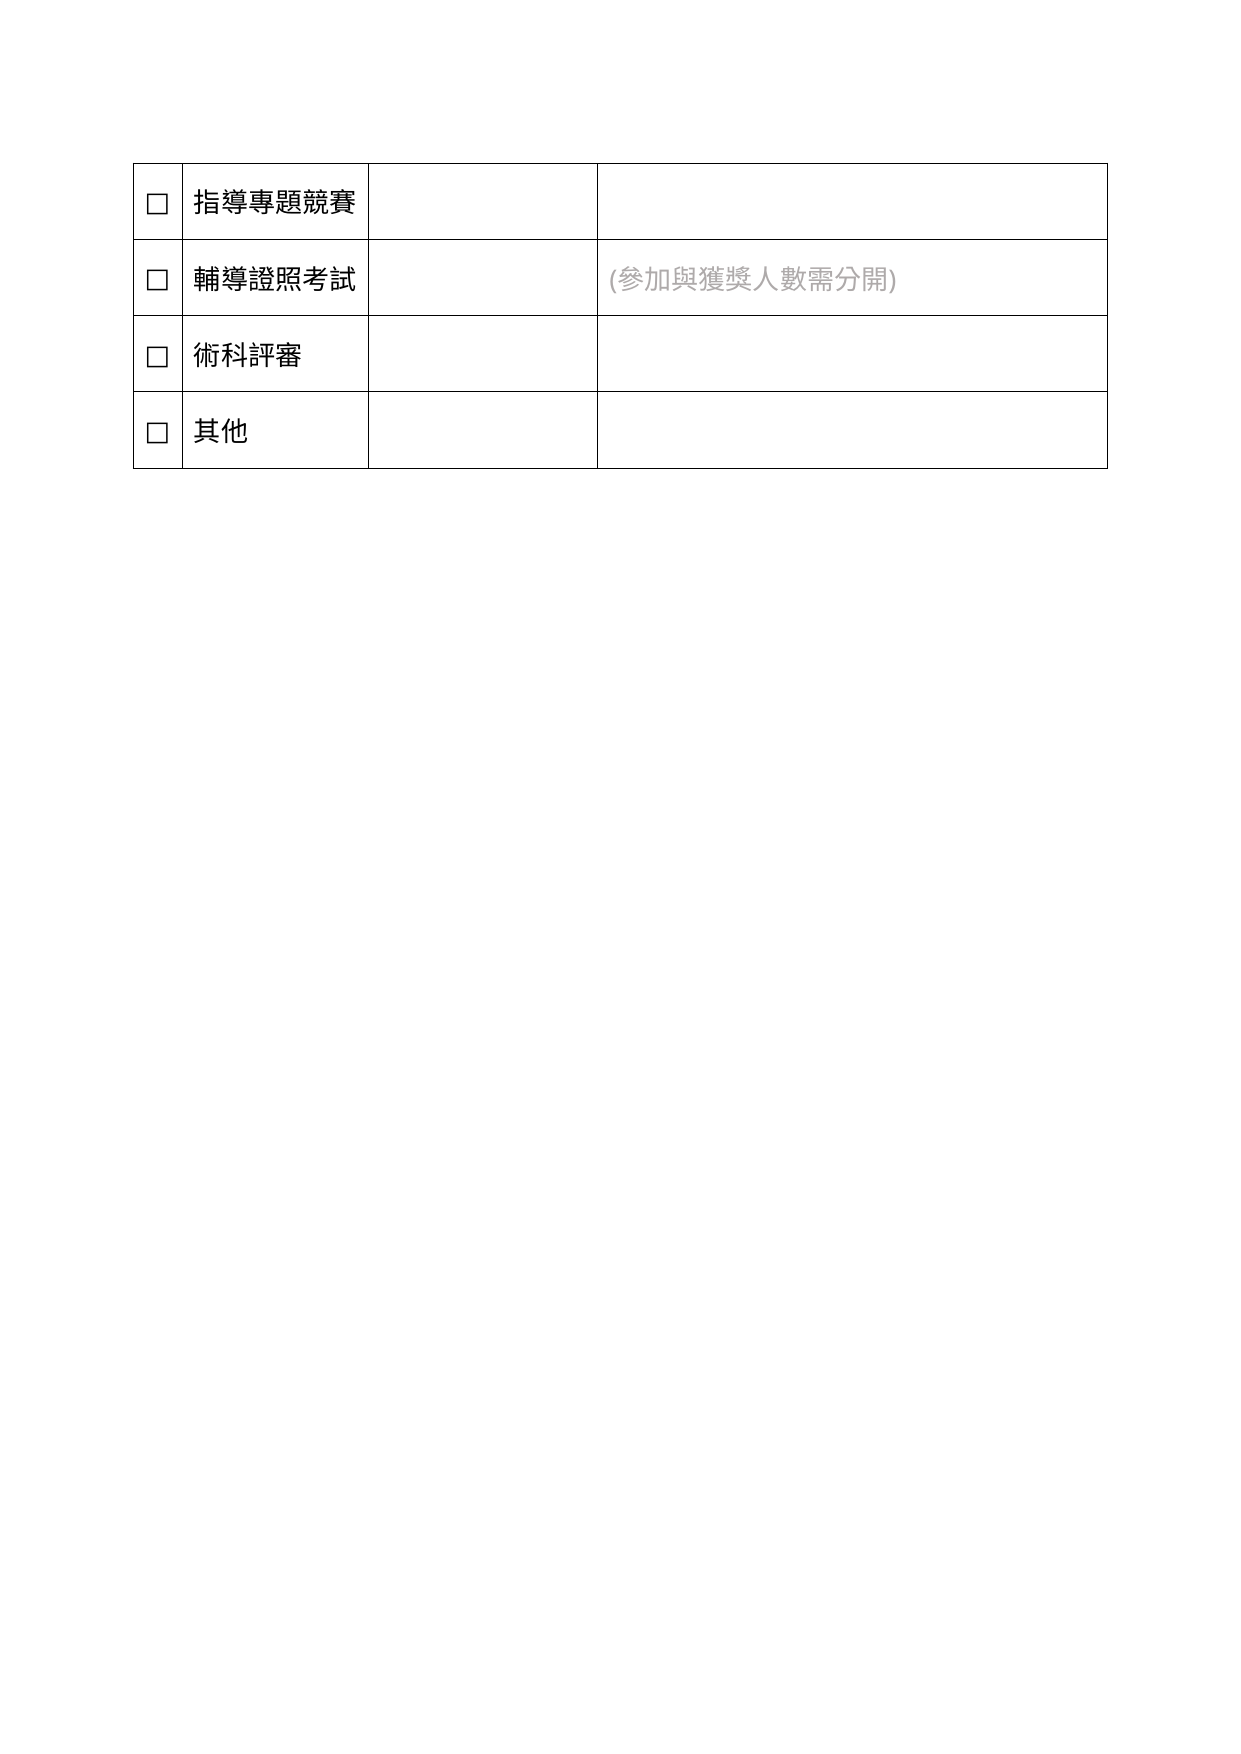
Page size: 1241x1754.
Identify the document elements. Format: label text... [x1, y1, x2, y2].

table_cell [598, 164, 1107, 239]
table_cell [598, 316, 1107, 391]
table_cell [369, 392, 597, 467]
table_cell [369, 316, 597, 391]
table_cell 術科評審 [183, 316, 368, 391]
table_cell □ [134, 164, 182, 239]
table_cell [598, 392, 1107, 467]
table_cell 其他 [183, 392, 368, 467]
table_cell □ [134, 392, 182, 467]
table_cell □ [134, 316, 182, 391]
table_cell 指導專題競賽 [183, 164, 368, 239]
table_cell [369, 164, 597, 239]
table_cell 輔導證照考試 [183, 240, 368, 315]
table_cell (參加與獲獎人數需分開) [598, 240, 1107, 315]
table_cell [369, 240, 597, 315]
table_cell □ [134, 240, 182, 315]
